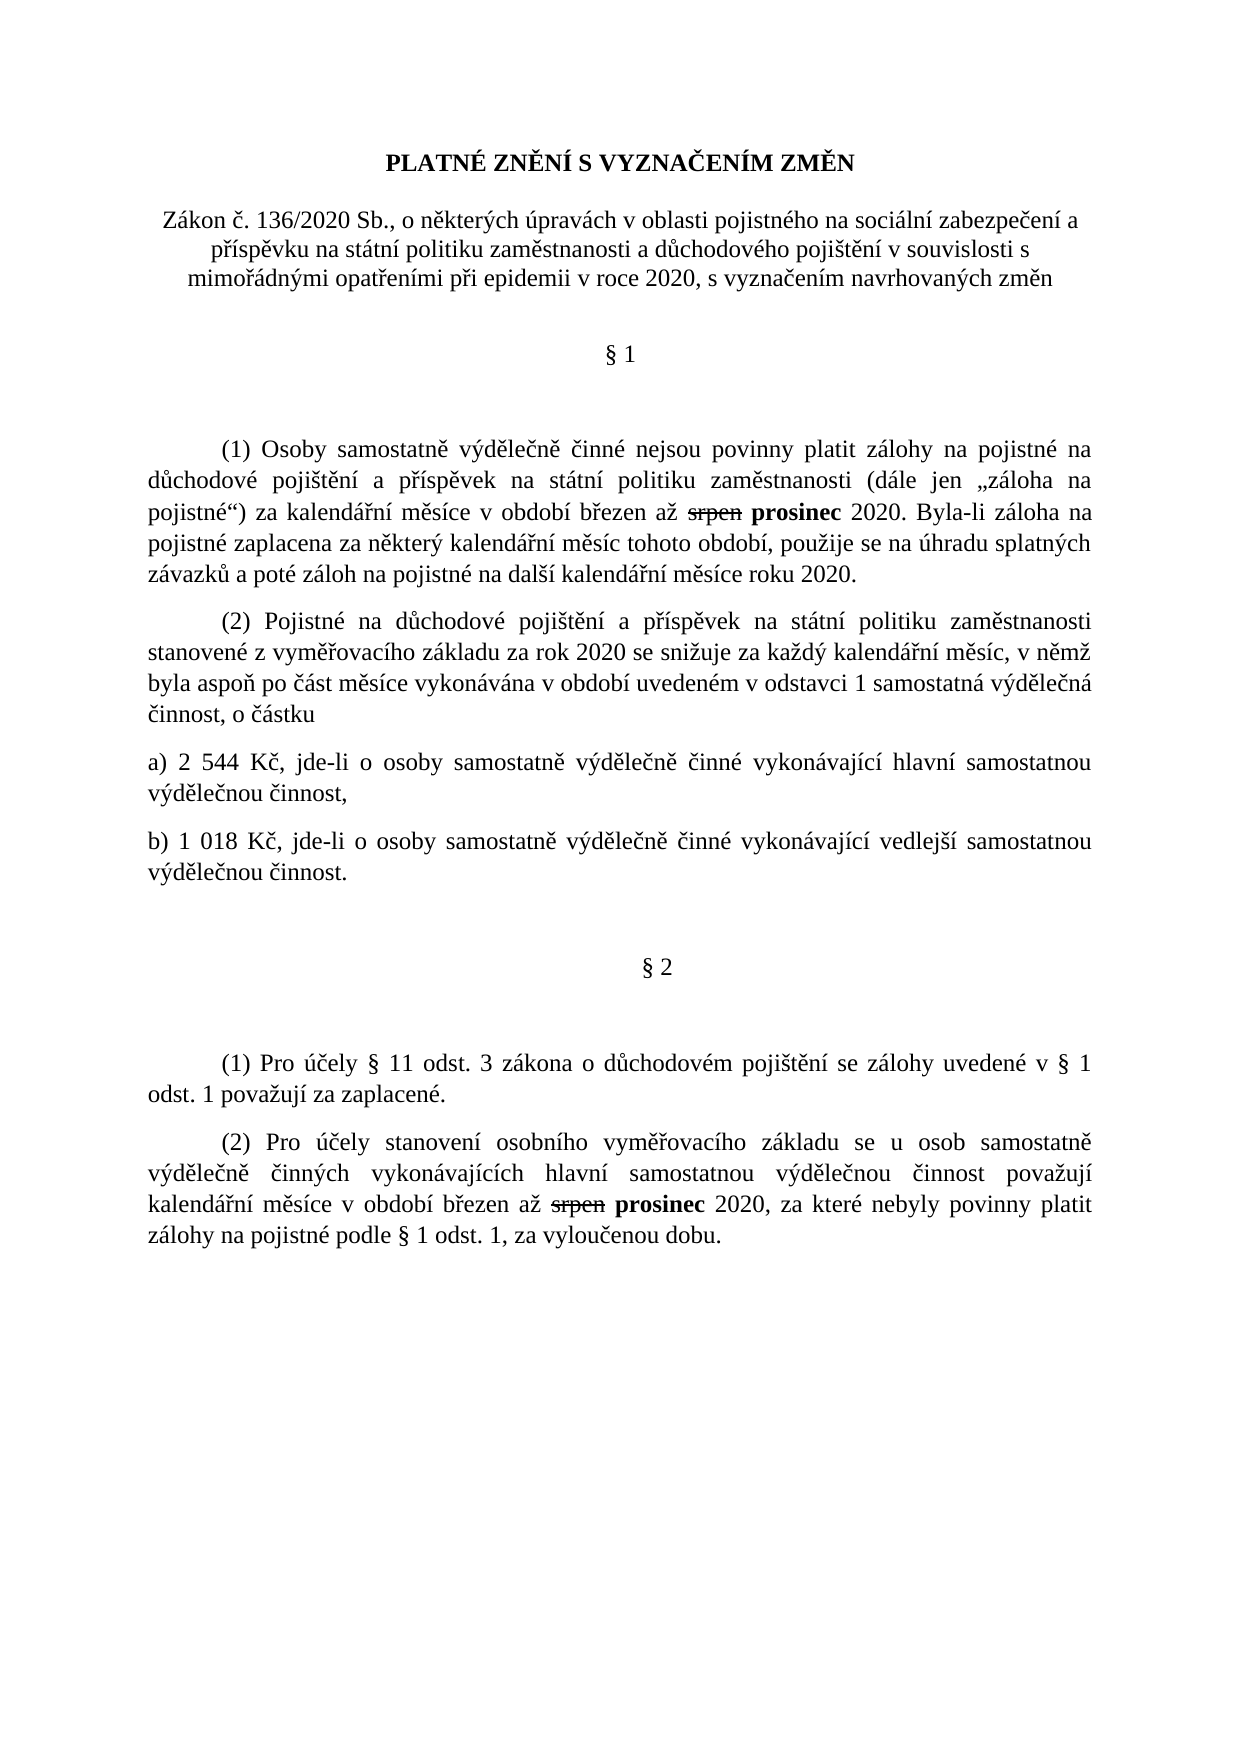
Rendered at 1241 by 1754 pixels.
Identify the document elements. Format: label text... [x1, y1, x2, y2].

text (1) Pro účely § 11 odst. 3 zákona o důchodovém pojištění se zálohy uvedené v § 1 odst. 1 považují za zaplacené. [148, 1048, 1093, 1108]
text (2) Pro účely stanovení osobního vyměřovacího základu se u osob samostatně výdělečně činných vykonávajících hlavní samostatnou výdělečnou činnost považují kalendářní měsíce v období březen až srpen prosinec 2020, za které nebyly povinny platit zálohy na pojistné podle § 1 odst. 1, za vyloučenou dobu. [148, 1127, 1093, 1248]
text (2) Pojistné na důchodové pojištění a příspěvek na státní politiku zaměstnanosti stanovené z vyměřovacího základu za rok 2020 se snižuje za každý kalendářní měsíc, v němž byla aspoň po část měsíce vykonávána v období uvedeném v odstavci 1 samostatná výdělečná činnost, o částku [148, 606, 1093, 728]
text § 2 [148, 952, 1093, 981]
text b) 1 018 Kč, jde-li o osoby samostatně výdělečně činné vykonávající vedlejší samostatnou výdělečnou činnost. [148, 826, 1093, 886]
text a) 2 544 Kč, jde-li o osoby samostatně výdělečně činné vykonávající hlavní samostatnou výdělečnou činnost, [148, 747, 1093, 807]
text (1) Osoby samostatně výdělečně činné nejsou povinny platit zálohy na pojistné na důchodové pojištění a příspěvek na státní politiku zaměstnanosti (dále jen „záloha na pojistné“) za kalendářní měsíce v období březen až srpen prosinec 2020. Byla-li záloha na pojistné zaplacena za některý kalendářní měsíc tohoto období, použije se na úhradu splatných závazků a poté záloh na pojistné na další kalendářní měsíce roku 2020. [148, 434, 1093, 587]
text PLATNÉ ZNĚNÍ S VYZNAČENÍM ZMĚN [148, 148, 1093, 176]
text Zákon č. 136/2020 Sb., o některých úpravách v oblasti pojistného na sociální zabezpečení a příspěvku na státní politiku zaměstnanosti a důchodového pojištění v souvislosti s mimořádnými opatřeními při epidemii v roce 2020, s vyznačením navrhovaných změn [148, 205, 1093, 291]
text § 1 [148, 339, 1093, 368]
